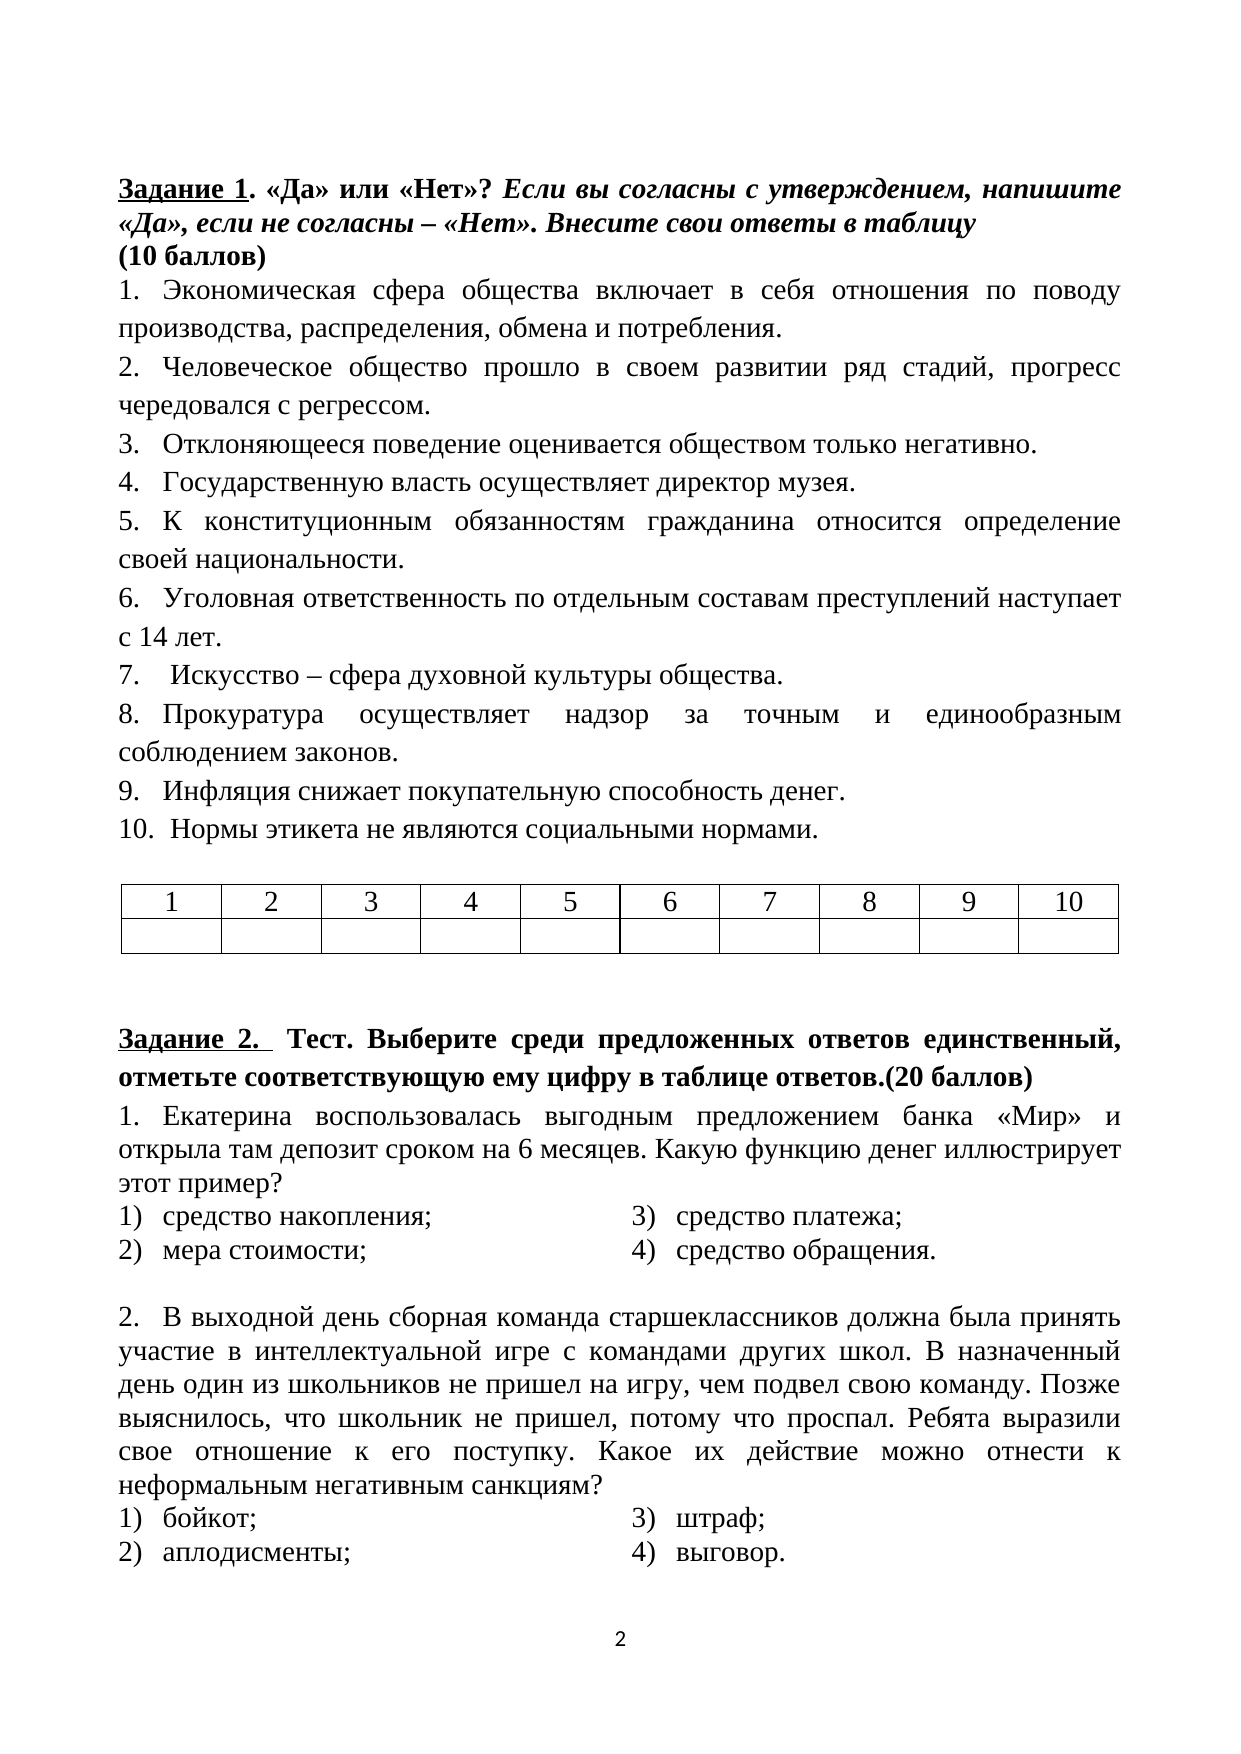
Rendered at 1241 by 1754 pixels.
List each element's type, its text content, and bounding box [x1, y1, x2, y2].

table_cell [1019, 919, 1118, 953]
table_header средство накопления; мера стоимости; [107, 1199, 620, 1299]
text Задание 2. Тест. Выберите среди предложенных ответов единственный, отметьте соответствующую ему цифру в таблице ответов.(20 баллов) [118, 1021, 1122, 1093]
table_header 9 [920, 885, 1018, 918]
table_cell [322, 919, 420, 953]
table_header штраф; выговор. [620, 1500, 1133, 1601]
list Отклоняющееся поведение оценивается обществом только негативно. [118, 426, 1122, 459]
table_header 4 [421, 885, 520, 918]
table_header средство платежа; средство обращения. [620, 1199, 1133, 1299]
list Екатерина воспользовалась выгодным предложением банка «Мир» и открыла там депозит сроком на 6 месяцев. Какую функцию денег иллюстрирует этот пример? [118, 1098, 1122, 1198]
list В выходной день сборная команда старшеклассников должна была принять участие в интеллектуальной игре с командами других школ. В назначенный день один из школьников не пришел на игру, чем подвел свою команду. Позже выяснилось, что школьник не пришел, потому что проспал. Ребята выразили свое отношение к его поступку. Какое их действие можно отнести к неформальным негативным санкциям? [118, 1299, 1122, 1500]
list К конституционным обязанностям гражданина относится определение своей национальности. [118, 503, 1122, 575]
table_cell [421, 919, 520, 953]
text (10 баллов) [118, 238, 1122, 272]
list Уголовная ответственность по отдельным составам преступлений наступает с 14 лет. [118, 580, 1122, 652]
table_cell [720, 919, 819, 953]
list Государственную власть осуществляет директор музея. [118, 464, 1122, 498]
list Нормы этикета не являются социальными нормами. [118, 811, 1122, 845]
list Человеческое общество прошло в своем развитии ряд стадий, прогресс чередовался с регрессом. [118, 349, 1122, 421]
table_cell [222, 919, 321, 953]
table_cell [820, 919, 919, 953]
table_cell [621, 919, 719, 953]
list Прокуратура осуществляет надзор за точным и единообразным соблюдением законов. [118, 696, 1122, 768]
table_header 10 [1019, 885, 1118, 918]
table_header бойкот; аплодисменты; [107, 1500, 620, 1601]
list Инфляция снижает покупательную способность денег. [118, 773, 1122, 806]
table_cell [920, 919, 1018, 953]
table_header 2 [222, 885, 321, 918]
table_header 3 [322, 885, 420, 918]
table_header 5 [521, 885, 619, 918]
list Искусство – сфера духовной культуры общества. [118, 657, 1122, 691]
table_cell [521, 919, 619, 953]
table_header 7 [720, 885, 819, 918]
list Экономическая сфера общества включает в себя отношения по поводу производства, распределения, обмена и потребления. [118, 272, 1122, 344]
table_cell [122, 919, 221, 953]
table_header 1 [122, 885, 221, 918]
table_header 8 [820, 885, 919, 918]
table_header 6 [621, 885, 719, 918]
text Задание 1. «Да» или «Нет»? Если вы согласны с утверждением, напишите «Да», если не согласны – «Нет». Внесите свои ответы в таблицу [118, 171, 1122, 238]
